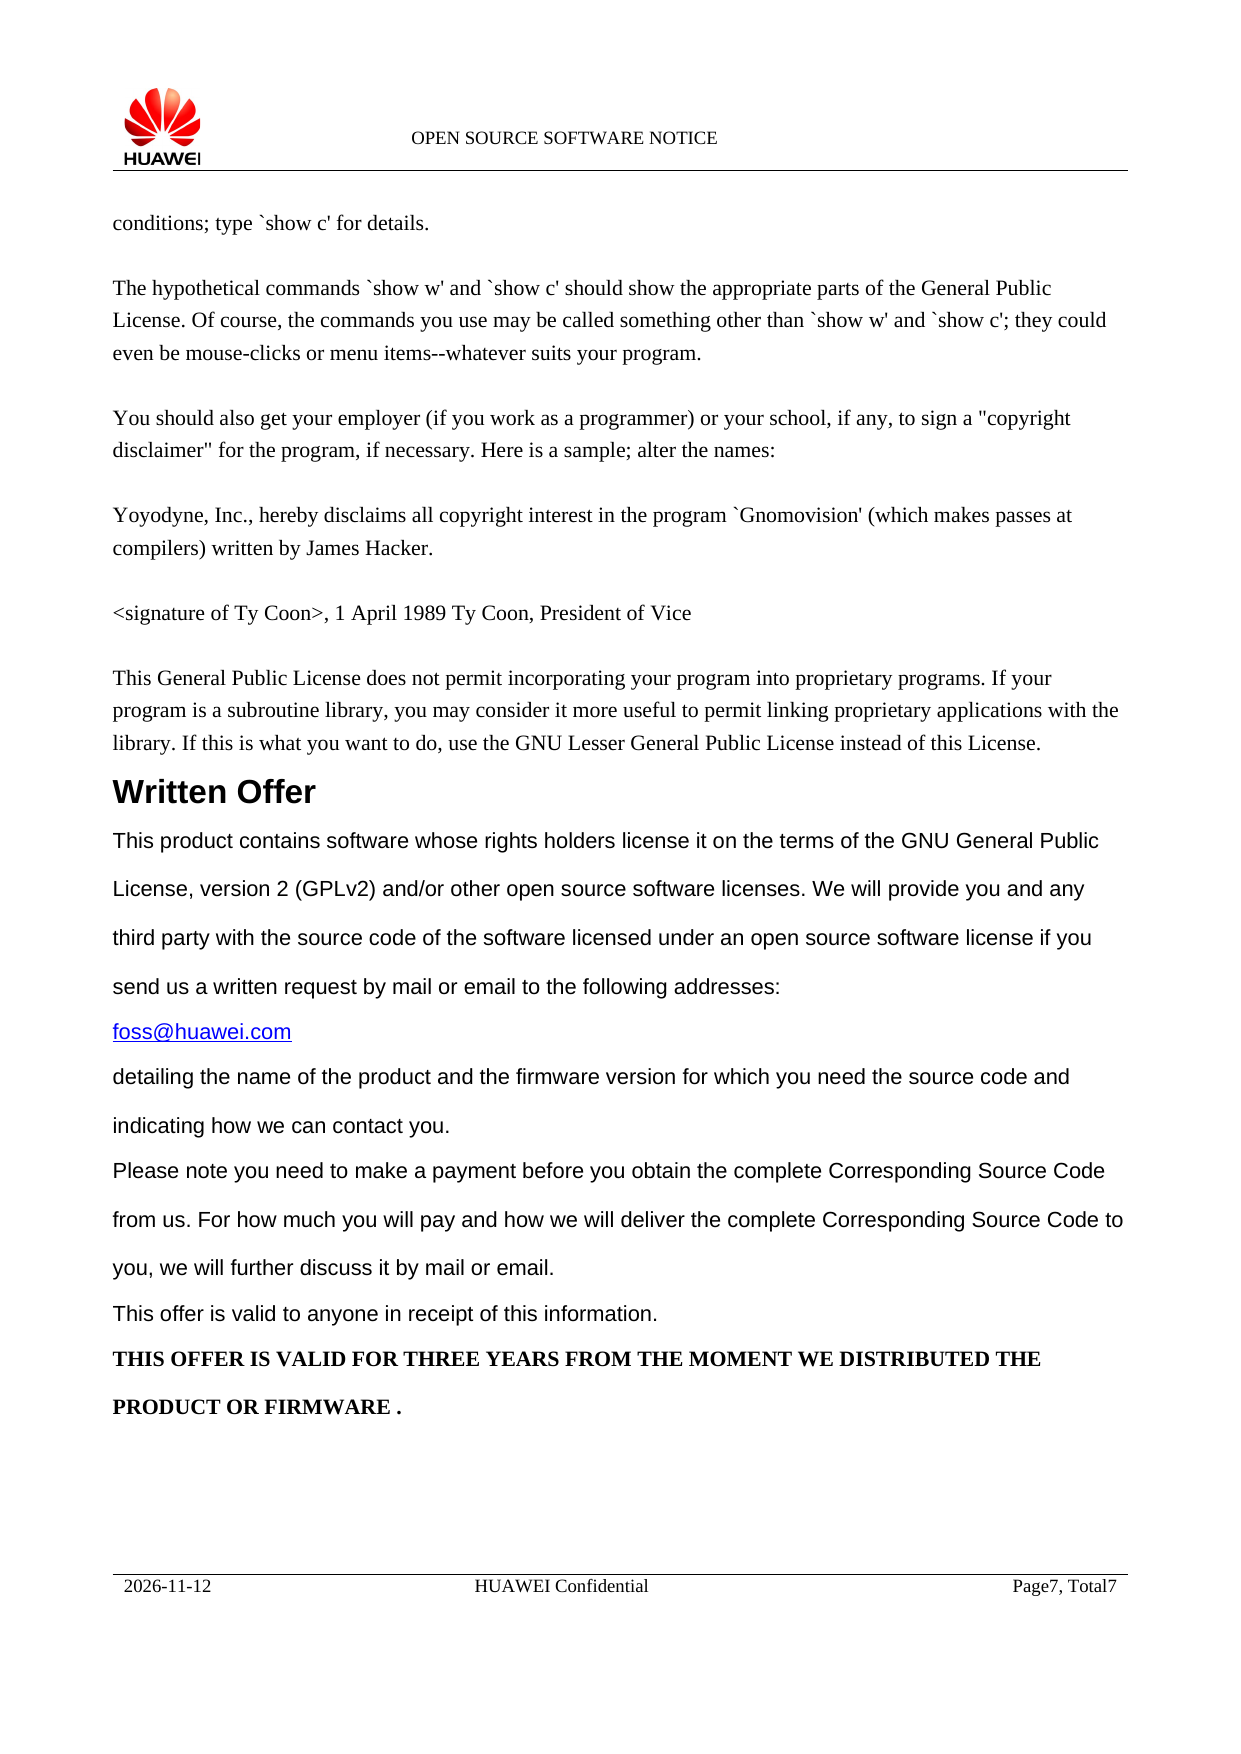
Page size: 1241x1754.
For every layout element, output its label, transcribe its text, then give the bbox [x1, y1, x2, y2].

text This offer is valid for three years from the moment we distributed the product or firmware . [112, 1342, 1128, 1423]
text This offer is valid to anyone in receipt of this information. [112, 1297, 1128, 1329]
text detailing the name of the product and the firmware version for which you need the source code and indicating how we can contact you. [112, 1060, 1128, 1142]
text Written Offer [112, 759, 1128, 824]
text Please note you need to make a payment before you obtain the complete Corresponding Source Code from us. For how much you will pay and how we will deliver the complete Corresponding Source Code to you, we will further discuss it by mail or email. [112, 1154, 1128, 1284]
text This product contains software whose rights holders license it on the terms of the GNU General Public License, version 2 (GPLv2) and/or other open source software licenses. We will provide you and any third party with the source code of the software licensed under an open source software license if you send us a written request by mail or email to the following addresses: [112, 824, 1128, 1003]
text foss@huawei.com [112, 1015, 1128, 1048]
picture [124, 88, 201, 165]
